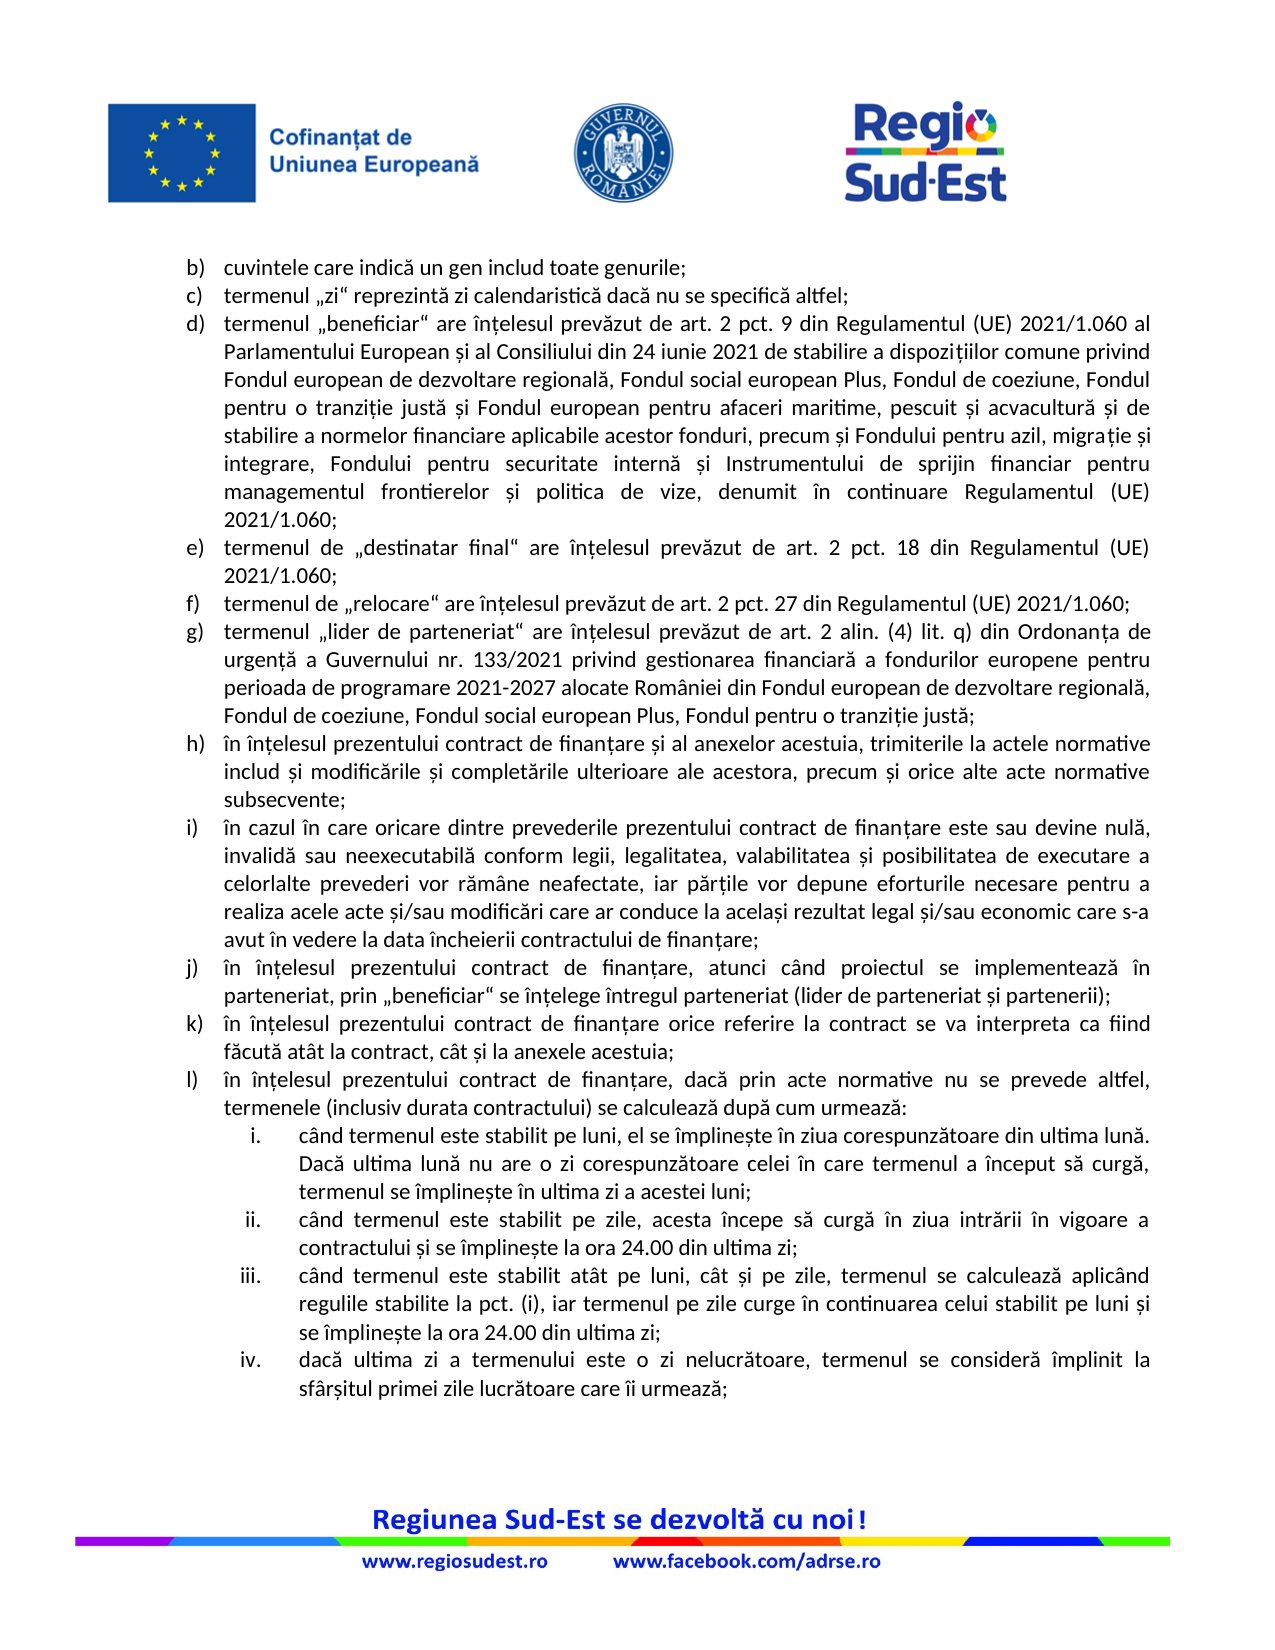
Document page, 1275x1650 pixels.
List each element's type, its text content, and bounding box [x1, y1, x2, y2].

list în înţelesul prezentului contract de finanţare şi al anexelor acestuia, trimiterile la actele normative includ şi modificările şi completările ulterioare ale acestora, precum şi orice alte acte normative subsecvente; [186, 729, 1152, 813]
picture [75, 1508, 1171, 1577]
list dacă ultima zi a termenului este o zi nelucrătoare, termenul se consideră împlinit la sfârşitul primei zile lucrătoare care îi urmează; [261, 1346, 1152, 1402]
list în înţelesul prezentului contract de finanţare, atunci când proiectul se implementează în parteneriat, prin „beneficiar“ se înţelege întregul parteneriat (lider de parteneriat şi partenerii); [186, 953, 1152, 1009]
list cuvintele care indică un gen includ toate genurile; [186, 253, 1152, 281]
list termenul „lider de parteneriat“ are înţelesul prevăzut de art. 2 alin. (4) lit. q) din Ordonanţa de urgenţă a Guvernului nr. 133/2021 privind gestionarea financiară a fondurilor europene pentru perioada de programare 2021-2027 alocate României din Fondul european de dezvoltare regională, Fondul de coeziune, Fondul social european Plus, Fondul pentru o tranziţie justă; [186, 617, 1152, 729]
list când termenul este stabilit pe zile, acesta începe să curgă în ziua intrării în vigoare a contractului şi se împlineşte la ora 24.00 din ultima zi; [261, 1206, 1152, 1262]
list când termenul este stabilit atât pe luni, cât şi pe zile, termenul se calculează aplicând regulile stabilite la pct. (i), iar termenul pe zile curge în continuarea celui stabilit pe luni şi se împlineşte la ora 24.00 din ultima zi; [261, 1262, 1152, 1346]
list termenul „zi“ reprezintă zi calendaristică dacă nu se specifică altfel; [186, 281, 1152, 309]
list termenul „beneficiar“ are înţelesul prevăzut de art. 2 pct. 9 din Regulamentul (UE) 2021/1.060 al Parlamentului European şi al Consiliului din 24 iunie 2021 de stabilire a dispoziţiilor comune privind Fondul european de dezvoltare regională, Fondul social european Plus, Fondul de coeziune, Fondul pentru o tranziţie justă şi Fondul european pentru afaceri maritime, pescuit şi acvacultură şi de stabilire a normelor financiare aplicabile acestor fonduri, precum şi Fondului pentru azil, migraţie şi integrare, Fondului pentru securitate internă şi Instrumentului de sprijin financiar pentru managementul frontierelor şi politica de vize, denumit în continuare Regulamentul (UE) 2021/1.060; [186, 309, 1152, 533]
list termenul de „destinatar final“ are înţelesul prevăzut de art. 2 pct. 18 din Regulamentul (UE) 2021/1.060; [186, 533, 1152, 589]
list când termenul este stabilit pe luni, el se împlineşte în ziua corespunzătoare din ultima lună. Dacă ultima lună nu are o zi corespunzătoare celei în care termenul a început să curgă, termenul se împlineşte în ultima zi a acestei luni; [261, 1121, 1152, 1206]
list în înţelesul prezentului contract de finanţare orice referire la contract se va interpreta ca fiind făcută atât la contract, cât şi la anexele acestuia; [186, 1009, 1152, 1065]
list termenul de „relocare“ are înţelesul prevăzut de art. 2 pct. 27 din Regulamentul (UE) 2021/1.060; [186, 589, 1152, 617]
list în cazul în care oricare dintre prevederile prezentului contract de finanţare este sau devine nulă, invalidă sau neexecutabilă conform legii, legalitatea, valabilitatea şi posibilitatea de executare a celorlalte prevederi vor rămâne neafectate, iar părţile vor depune eforturile necesare pentru a realiza acele acte şi/sau modificări care ar conduce la acelaşi rezultat legal şi/sau economic care s-a avut în vedere la data încheierii contractului de finanţare; [186, 813, 1152, 953]
list în înţelesul prezentului contract de finanţare, dacă prin acte normative nu se prevede altfel, termenele (inclusiv durata contractului) se calculează după cum urmează: [186, 1065, 1152, 1121]
picture [75, 73, 1040, 225]
